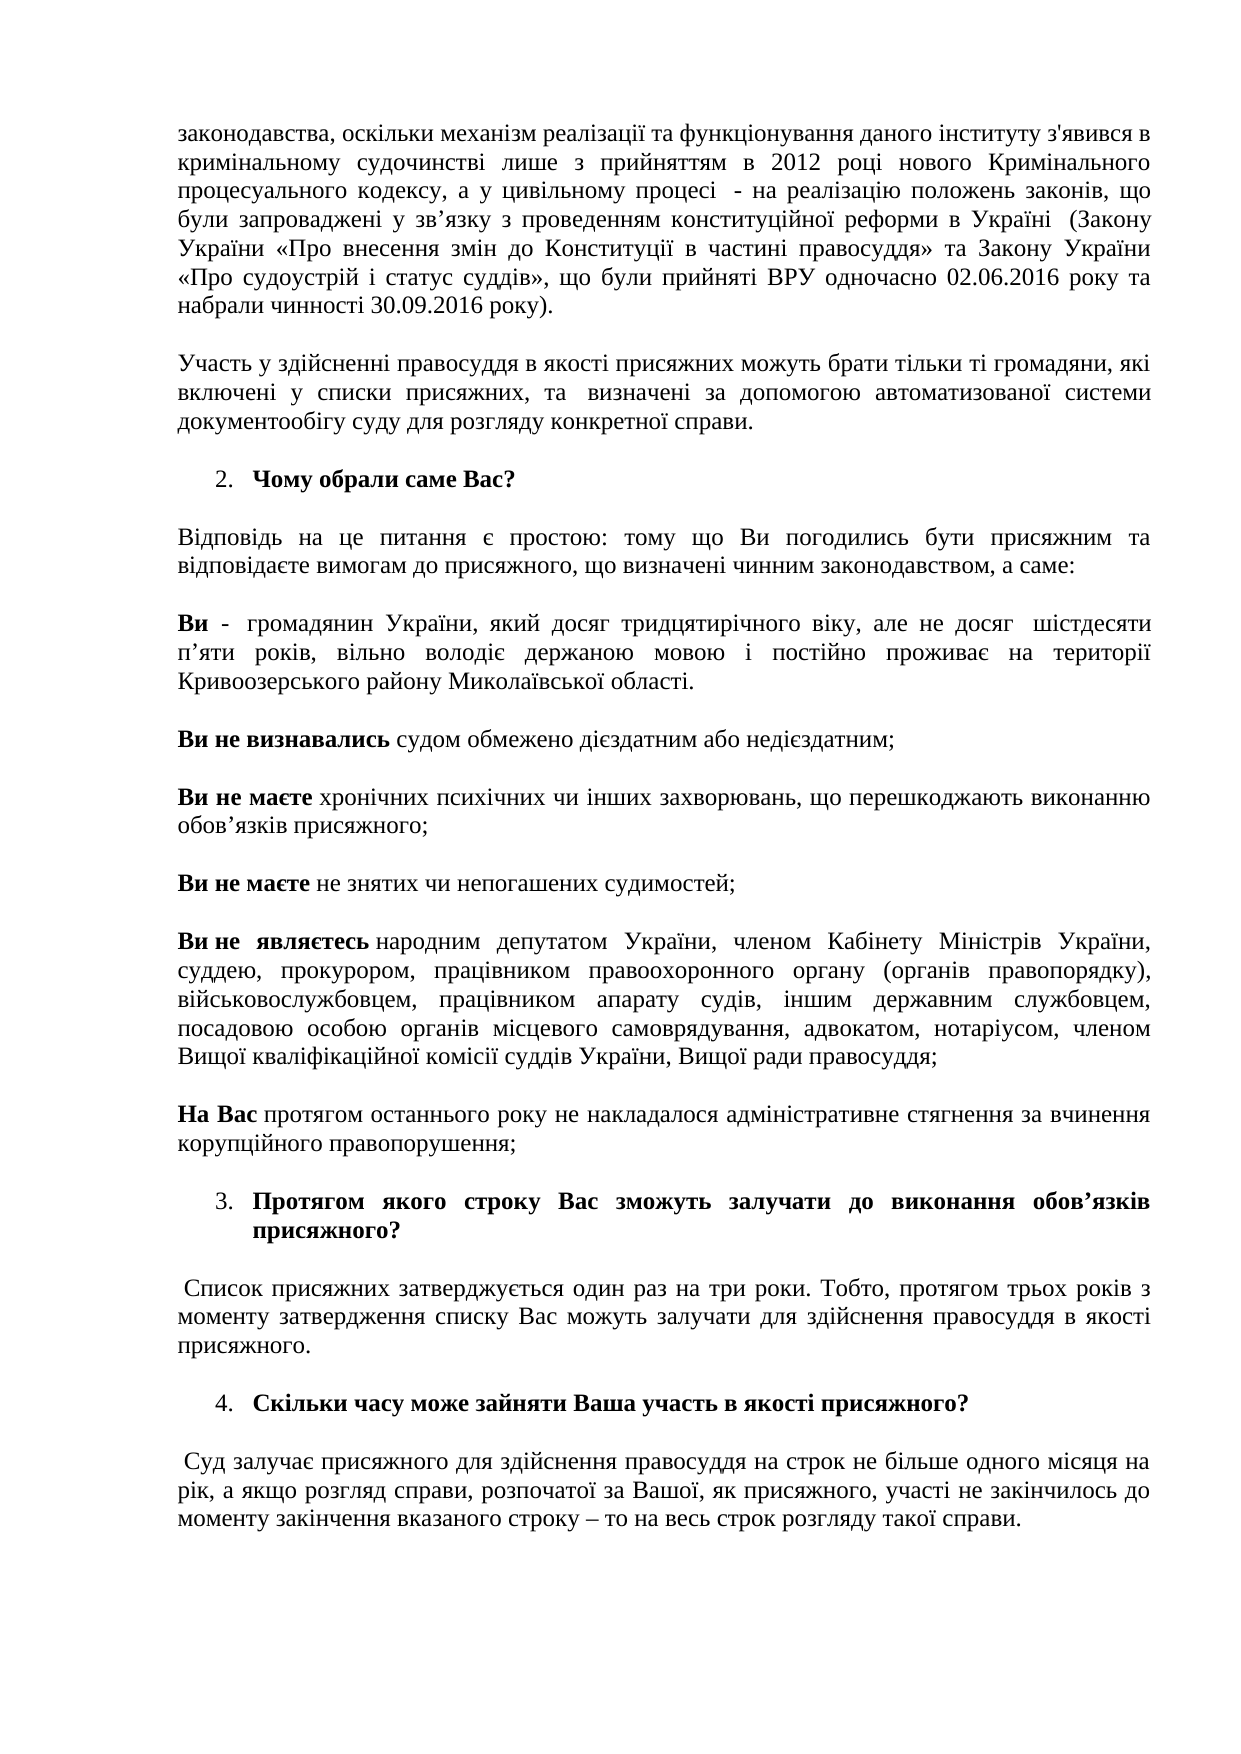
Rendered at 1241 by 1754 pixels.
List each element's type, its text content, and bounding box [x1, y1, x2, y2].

list Чому обрали саме Вас? [215, 464, 1152, 493]
text Суд залучає присяжного для здійснення правосуддя на строк не більше одного місяця на рік, а якщо розгляд справи, розпочатої за Вашої, як присяжного, участі не закінчилось до моменту закінчення вказаного строку – то на весь строк розгляду такої справи. [177, 1446, 1152, 1532]
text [177, 118, 1152, 319]
list Протягом якого строку Вас зможуть залучати до виконання обов’язків присяжного? [215, 1186, 1152, 1243]
text Відповідь на це питання є простою: тому що Ви погодились бути присяжним та відповідаєте вимогам до присяжного, що визначені чинним законодавством, а саме: [177, 522, 1152, 579]
text Ви не маєте не знятих чи непогашених судимостей; [177, 868, 1152, 897]
text Ви не маєте хронічних психічних чи інших захворювань, що перешкоджають виконанню обов’язків присяжного; [177, 782, 1152, 839]
text Участь у здійсненні правосуддя в якості присяжних можуть брати тільки ті громадяни, які включені у списки присяжних, та визначені за допомогою автоматизованої системи документообігу суду для розгляду конкретної справи. [177, 348, 1152, 435]
text Ви - громадянин України, який досяг тридцятирічного віку, але не досяг шістдесяти п’яти років, вільно володіє держаною мовою і постійно проживає на території Кривоозерського району Миколаївської області. [177, 608, 1152, 695]
list Скільки часу може зайняти Ваша участь в якості присяжного? [215, 1388, 1152, 1417]
text Ви не являєтесь народним депутатом України, членом Кабінету Міністрів України, суддею, прокурором, працівником правоохоронного органу (органів правопорядку), військовослужбовцем, працівником апарату судів, іншим державним службовцем, посадовою особою органів місцевого самоврядування, адвокатом, нотаріусом, членом Вищої кваліфікаційної комісії суддів України, Вищої ради правосуддя; [177, 926, 1152, 1070]
text Ви не визнавались судом обмежено дієздатним або недієздатним; [177, 724, 1152, 753]
text На Вас протягом останнього року не накладалося адміністративне стягнення за вчинення корупційного правопорушення; [177, 1099, 1152, 1157]
text Список присяжних затверджується один раз на три роки. Тобто, протягом трьох років з моменту затвердження списку Вас можуть залучати для здійснення правосуддя в якості присяжного. [177, 1273, 1152, 1359]
